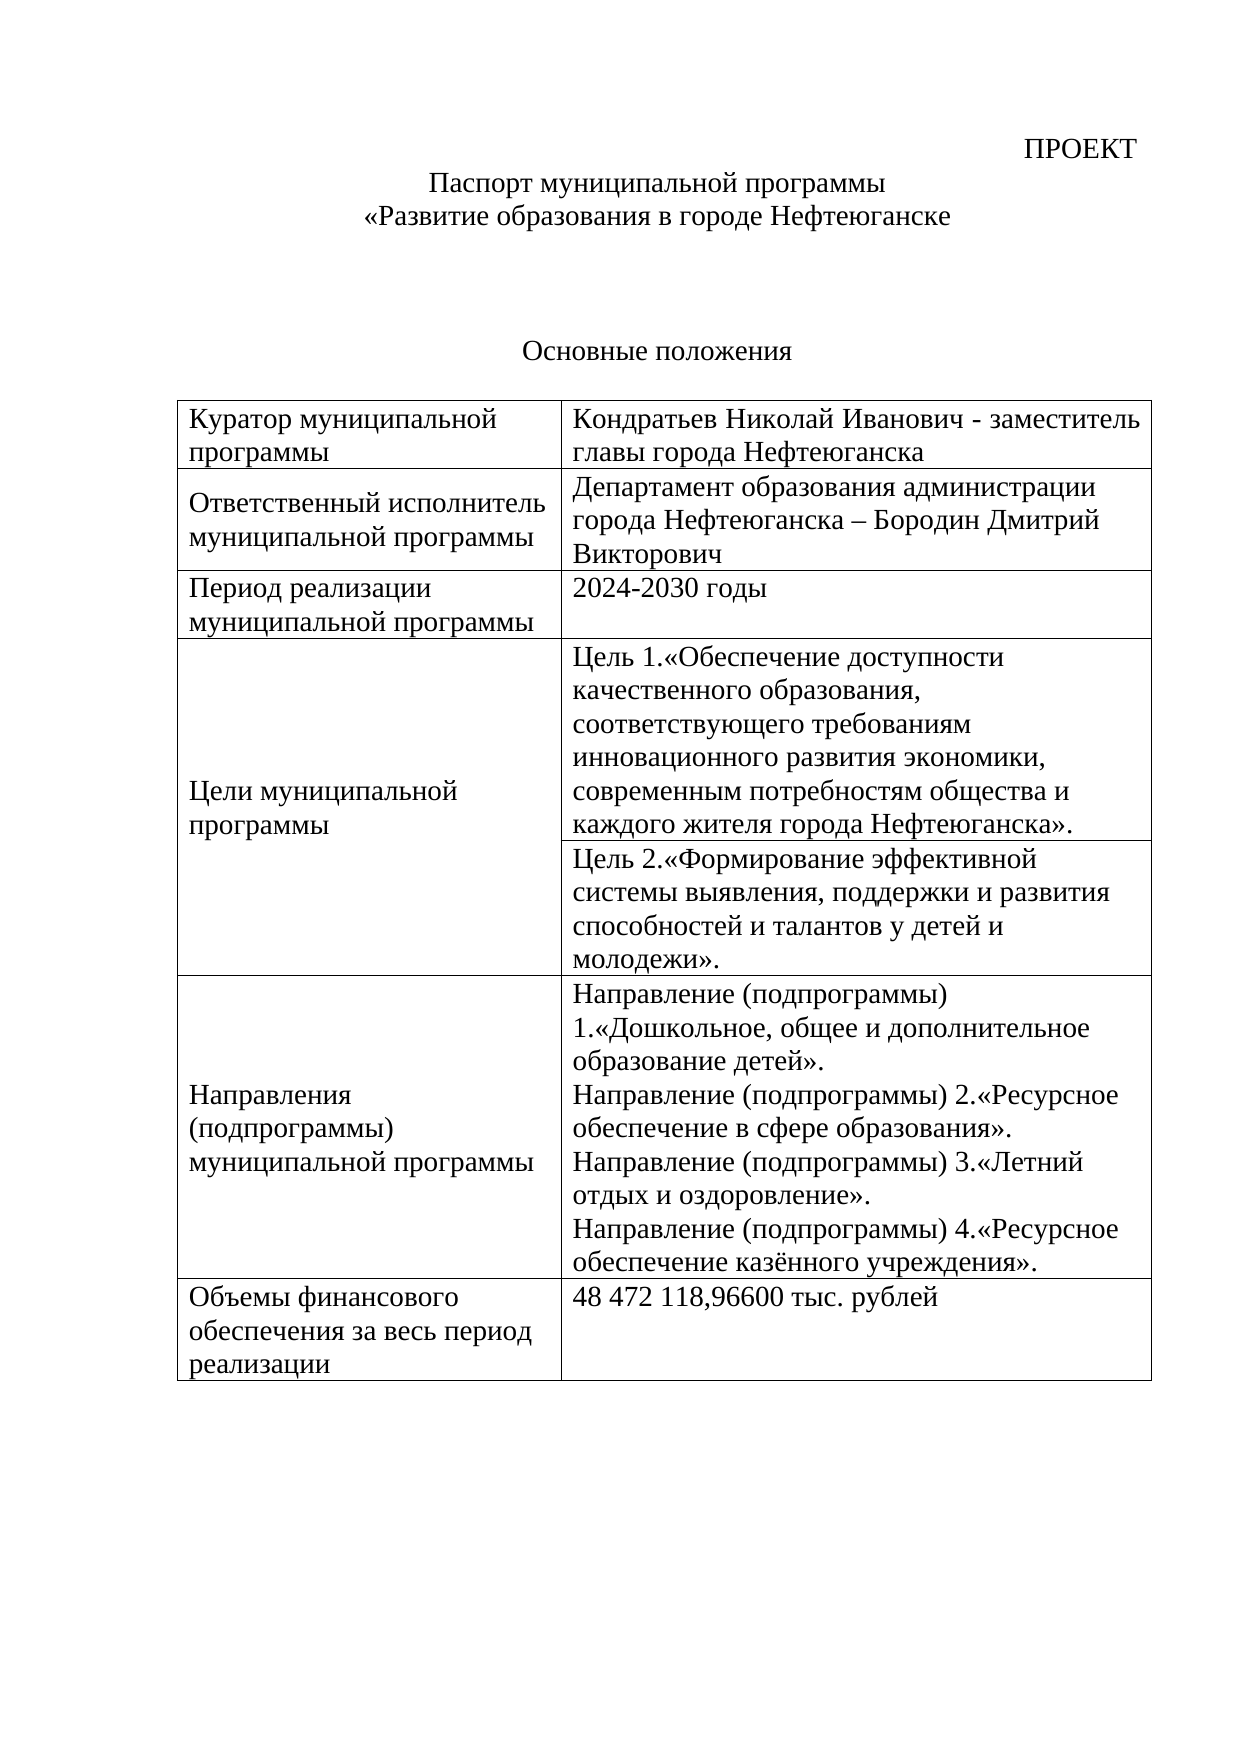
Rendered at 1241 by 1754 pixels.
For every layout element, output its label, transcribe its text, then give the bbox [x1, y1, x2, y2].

table_cell Цель 1.«Обеспечение доступности качественного образования, соответствующего требованиям инновационного развития экономики, современным потребностям общества и каждого жителя города Нефтеюганска». [562, 639, 1151, 840]
table_cell Направления (подпрограммы) муниципальной программы [178, 976, 561, 1278]
table_cell Период реализации муниципальной программы [178, 571, 561, 638]
table_cell Цель 2.«Формирование эффективной системы выявления, поддержки и развития способностей и талантов у детей и молодежи». [562, 841, 1151, 975]
table_cell 48 472 118,96600 тыс. рублей [562, 1279, 1151, 1380]
table_header Кондратьев Николай Иванович - заместитель главы города Нефтеюганска [562, 401, 1151, 468]
table_cell Ответственный исполнитель муниципальной программы [178, 469, 561, 569]
table_cell 2024-2030 годы [562, 571, 1151, 638]
table_cell Цели муниципальной программы [178, 639, 561, 975]
table_cell Объемы финансового обеспечения за весь период реализации [178, 1279, 561, 1380]
table_cell Направление (подпрограммы) 1.«Дошкольное, общее и дополнительное образование детей». Направление (подпрограммы) 2.«Ресурсное обеспечение в сфере образования». Направление (подпрограммы) 3.«Летний отдых и оздоровление». Направление (подпрограммы) 4.«Ресурсное обеспечение казённого учреждения». [562, 976, 1151, 1278]
table_header Куратор муниципальной программы [178, 401, 561, 468]
table_cell Департамент образования администрации города Нефтеюганска – Бородин Дмитрий Викторович [562, 469, 1151, 569]
text Основные положения [177, 333, 1137, 366]
text «Развитие образования в городе Нефтеюганске [177, 198, 1137, 232]
text ПРОЕКТ [177, 131, 1137, 165]
text Паспорт муниципальной программы [177, 165, 1137, 198]
